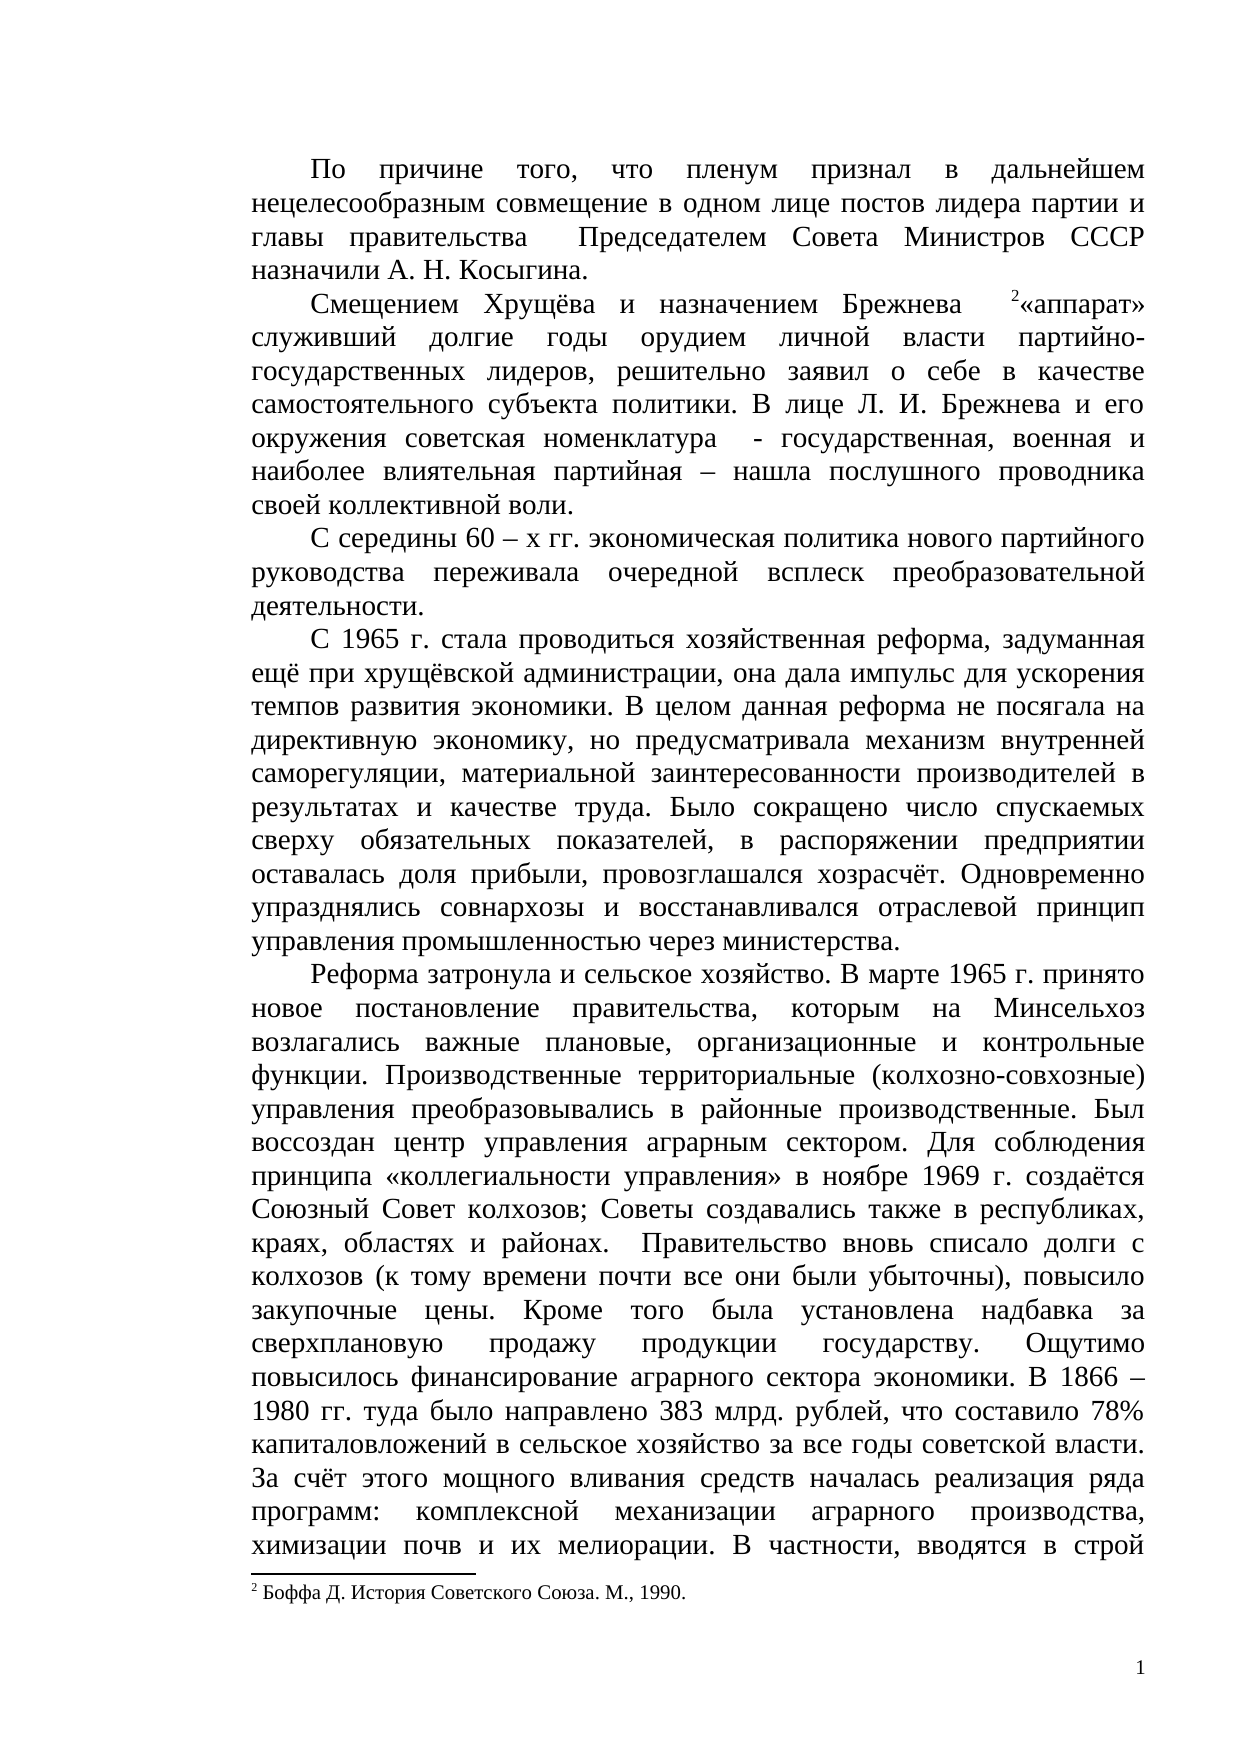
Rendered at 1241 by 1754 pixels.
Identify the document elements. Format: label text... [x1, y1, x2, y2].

text По причине того, что пленум признал в дальнейшем нецелесообразным совмещение в одном лице постов лидера партии и главы правительства Председателем Совета Министров СССР назначили А. Н. Косыгина. [251, 152, 1146, 286]
text С 1965 г. стала проводиться хозяйственная реформа, задуманная ещё при хрущёвской администрации, она дала импульс для ускорения темпов развития экономики. В целом данная реформа не посягала на директивную экономику, но предусматривала механизм внутренней саморегуляции, материальной заинтересованности производителей в результатах и качестве труда. Было сокращено число спускаемых сверху обязательных показателей, в распоряжении предприятии оставалась доля прибыли, провозглашался хозрасчёт. Одновременно упразднялись совнархозы и восстанавливался отраслевой принцип управления промышленностью через министерства. [251, 621, 1146, 957]
text С середины 60 – х гг. экономическая политика нового партийного руководства переживала очередной всплеск преобразовательной деятельности. [251, 521, 1146, 621]
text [251, 957, 1146, 1560]
text Смещением Хрущёва и назначением Брежнева «аппарат» служивший долгие годы орудием личной власти партийно-государственных лидеров, решительно заявил о себе в качестве самостоятельного субъекта политики. В лице Л. И. Брежнева и его окружения советская номенклатура - государственная, военная и наиболее влиятельная партийная – нашла послушного проводника своей коллективной воли. [251, 286, 1146, 521]
